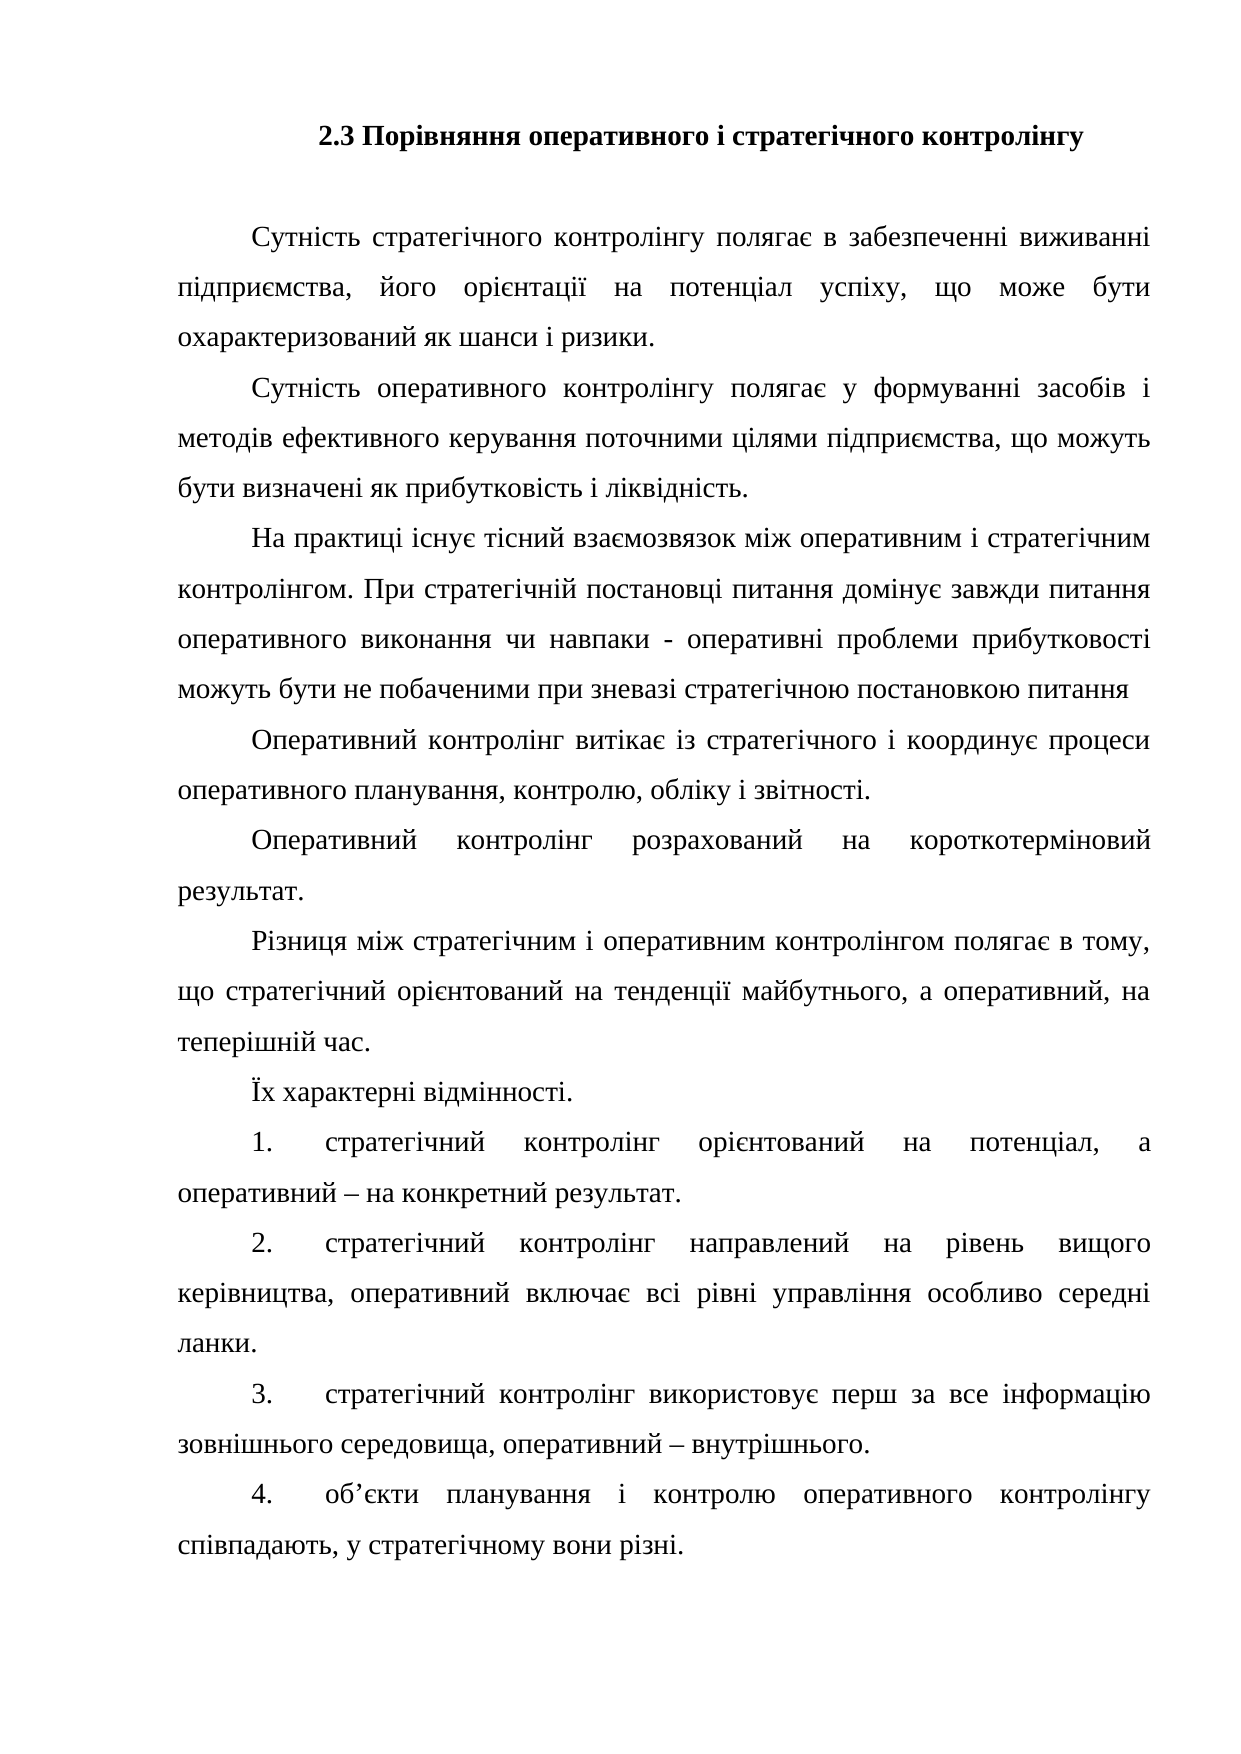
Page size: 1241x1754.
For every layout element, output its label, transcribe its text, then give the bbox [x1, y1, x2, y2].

text Сутність стратегічного контролінгу полягає в забезпеченні виживанні підприємства, його орієнтації на потенціал успіху, що може бути охарактеризований як шанси і ризики. [177, 219, 1152, 353]
list стратегічний контролінг направлений на рівень вищого керівництва, оперативний включає всі рівні управління особливо середні ланки. [177, 1225, 1152, 1359]
text Оперативний контролінг витікає із стратегічного і координує процеси оперативного планування, контролю, обліку і звітності. [177, 722, 1152, 806]
text Їх характерні відмінності. [177, 1074, 1152, 1108]
text Різниця між стратегічним і оперативним контролінгом полягає в тому, що стратегічний орієнтований на тенденції майбутнього, а оперативний, на теперішній час. [177, 923, 1152, 1057]
list стратегічний контролінг орієнтований на потенціал, а оперативний – на конкретний результат. [177, 1124, 1152, 1208]
text На практиці існує тісний взаємозвязок між оперативним і стратегічним контролінгом. При стратегічній постановці питання домінує завжди питання оперативного виконання чи навпаки - оперативні проблеми прибутковості можуть бути не побаченими при зневазі стратегічною постановкою питання [177, 521, 1152, 705]
list стратегічний контролінг використовує перш за все інформацію зовнішнього середовища, оперативний – внутрішнього. [177, 1376, 1152, 1460]
text Оперативний контролінг розрахований на короткотерміновий результат. [177, 822, 1152, 906]
text 2.3 Порівняння оперативного і стратегічного контролінгу [177, 118, 1152, 152]
text Сутність оперативного контролінгу полягає у формуванні засобів і методів ефективного керування поточними цілями підприємства, що можуть бути визначені як прибутковість і ліквідність. [177, 370, 1152, 504]
list об’єкти планування і контролю оперативного контролінгу співпадають, у стратегічному вони різні. [177, 1477, 1152, 1560]
